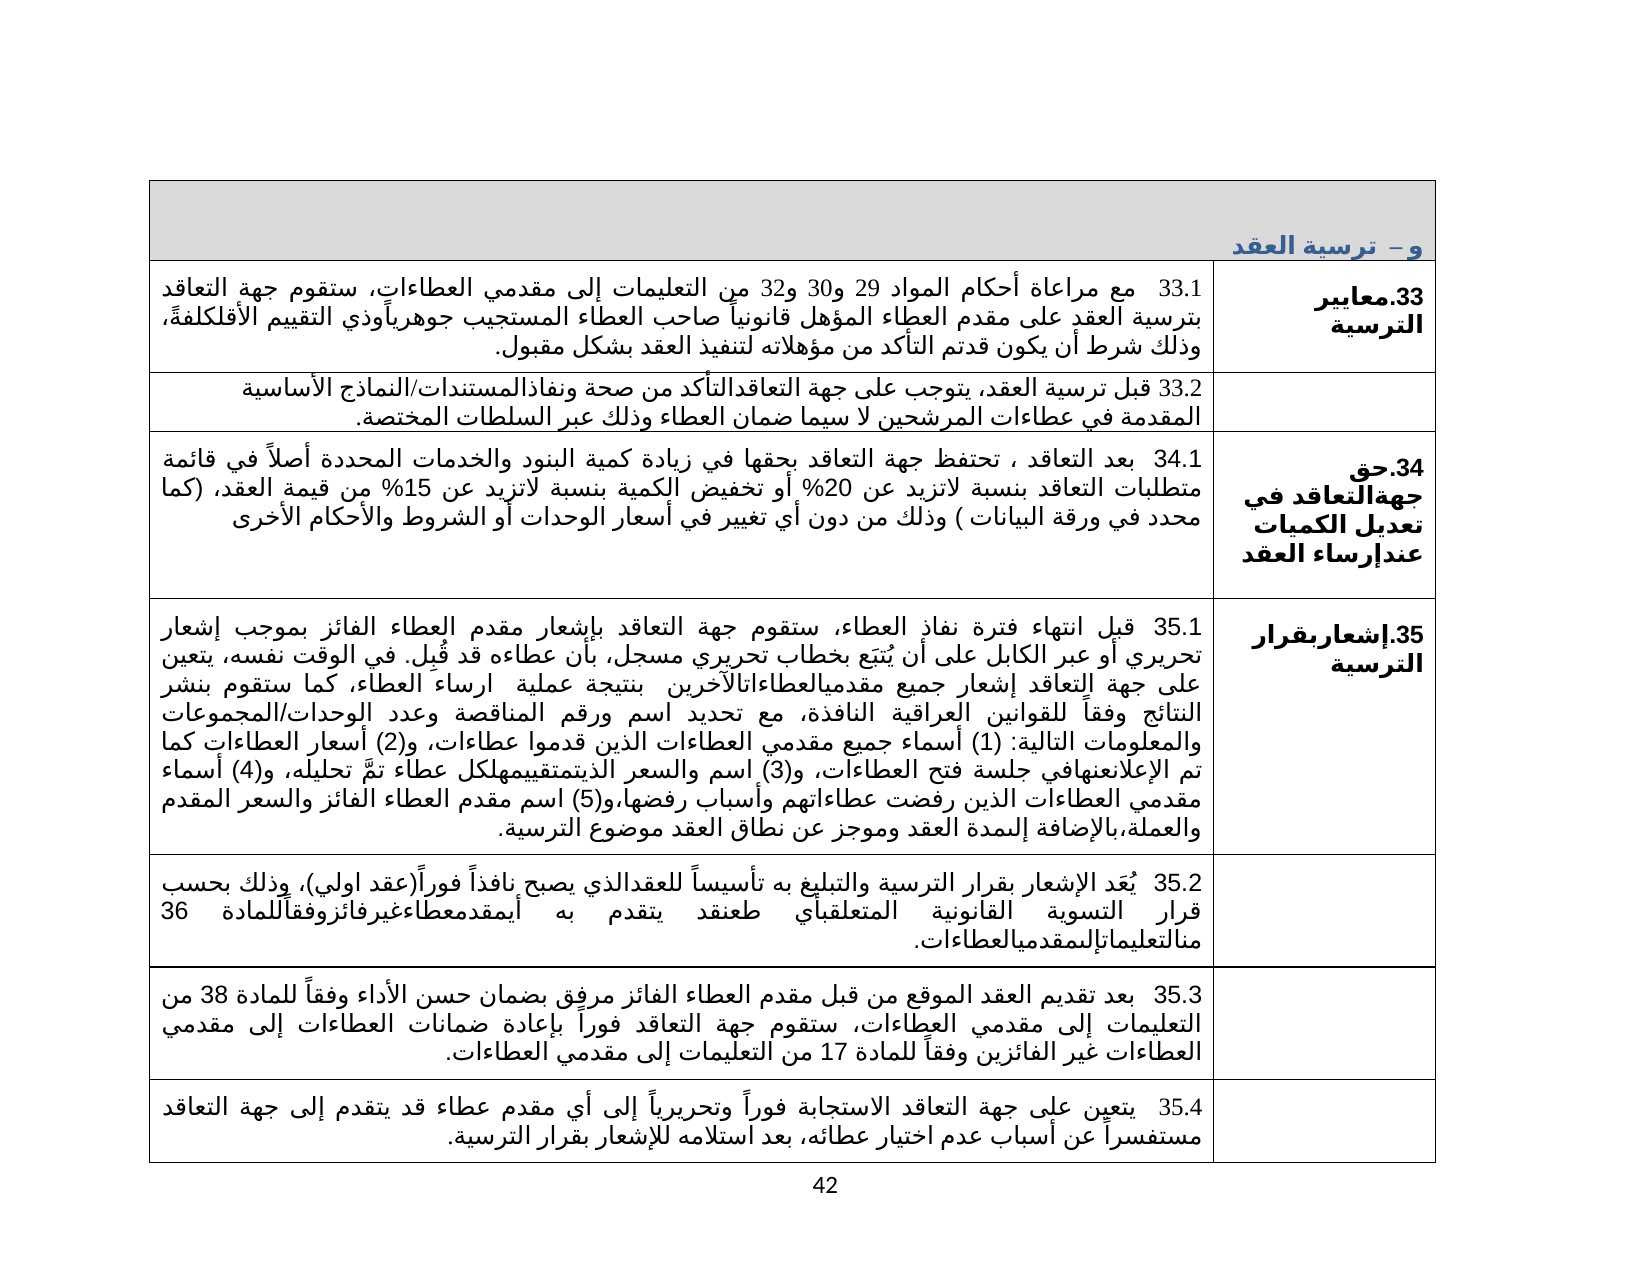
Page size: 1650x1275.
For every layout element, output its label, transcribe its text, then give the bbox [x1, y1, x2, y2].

table_cell [1214, 855, 1435, 966]
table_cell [150, 1080, 1213, 1162]
table_cell 33.1 مع مراعاة أحكام المواد 29 و30 و32 من التعليمات إلى مقدمي العطاءات، ستقوم جهة التعاقد بترسية العقد على مقدم العطاء المؤهل قانونياً صاحب العطاء المستجيب جوهرياًوذي التقييم الأقلكلفةً، وذلك شرط أن يكون قدتم التأكد من مؤهلاته لتنفيذ العقد بشكل مقبول. [150, 261, 1213, 372]
table_cell 35.1 قبل انتهاء فترة نفاذ العطاء، ستقوم جهة التعاقد بإشعار مقدم العطاء الفائز بموجب إشعار تحريري أو عبر الكابل على أن يُتبَع بخطاب تحريري مسجل، بأن عطاءه قد قُبِل. في الوقت نفسه، يتعين على جهة التعاقد إشعار جميع مقدميالعطاءاتالآخرين بنتيجة عملية ارساء العطاء، كما ستقوم بنشر النتائج وفقاً للقوانين العراقية النافذة، مع تحديد اسم ورقم المناقصة وعدد الوحدات/المجموعات والمعلومات التالية: (1) أسماء جميع مقدمي العطاءات الذين قدموا عطاءات، و(2) أسعار العطاءات كما تم الإعلانعنهافي جلسة فتح العطاءات، و(3) اسم والسعر الذيتمتقييمهلكل عطاء تمَّ تحليله، و(4) أسماء مقدمي العطاءات الذين رفضت عطاءاتهم وأسباب رفضها،و(5) اسم مقدم العطاء الفائز والسعر المقدم والعملة،بالإضافة إلىمدة العقد وموجز عن نطاق العقد موضوع الترسية. [150, 599, 1213, 854]
table_cell [1214, 968, 1435, 1079]
table_header و – ترسية العقد [150, 181, 1435, 260]
table_cell 34.حق جهةالتعاقد في تعديل الكميات عندإرساء العقد [1214, 432, 1435, 598]
table_cell 33.2 قبل ترسية العقد، يتوجب على جهة التعاقدالتأكد من صحة ونفاذالمستندات/النماذج الأساسية المقدمة في عطاءات المرشحين لا سيما ضمان العطاء وذلك عبر السلطات المختصة. [150, 373, 1213, 431]
table_cell 33.معايير الترسية [1214, 261, 1435, 372]
table_cell 35.3 بعد تقديم العقد الموقع من قبل مقدم العطاء الفائز مرفق بضمان حسن الأداء وفقاً للمادة 38 من التعليمات إلى مقدمي العطاءات، ستقوم جهة التعاقد فوراً بإعادة ضمانات العطاءات إلى مقدمي العطاءات غير الفائزين وفقاً للمادة 17 من التعليمات إلى مقدمي العطاءات. [150, 968, 1213, 1079]
table_cell 34.1 بعد التعاقد ، تحتفظ جهة التعاقد بحقها في زيادة كمية البنود والخدمات المحددة أصلاً في قائمة متطلبات التعاقد بنسبة لاتزيد عن 20% أو تخفيض الكمية بنسبة لاتزيد عن 15% من قيمة العقد، (كما محدد في ورقة البيانات ) وذلك من دون أي تغيير في أسعار الوحدات أو الشروط والأحكام الأخرى [150, 432, 1213, 598]
table_cell [1214, 373, 1435, 431]
table_cell 35.إشعاربقرار الترسية [1214, 599, 1435, 854]
table_cell 35.2 يُعَد الإشعار بقرار الترسية والتبليغ به تأسيساً للعقدالذي يصبح نافذاً فوراً(عقد اولي)، وذلك بحسب قرار التسوية القانونية المتعلقبأي طعنقد يتقدم به أيمقدمعطاءغيرفائزوفقاًللمادة 36 منالتعليماتإلىمقدميالعطاءات. [150, 855, 1213, 966]
table_cell [1214, 1080, 1435, 1162]
